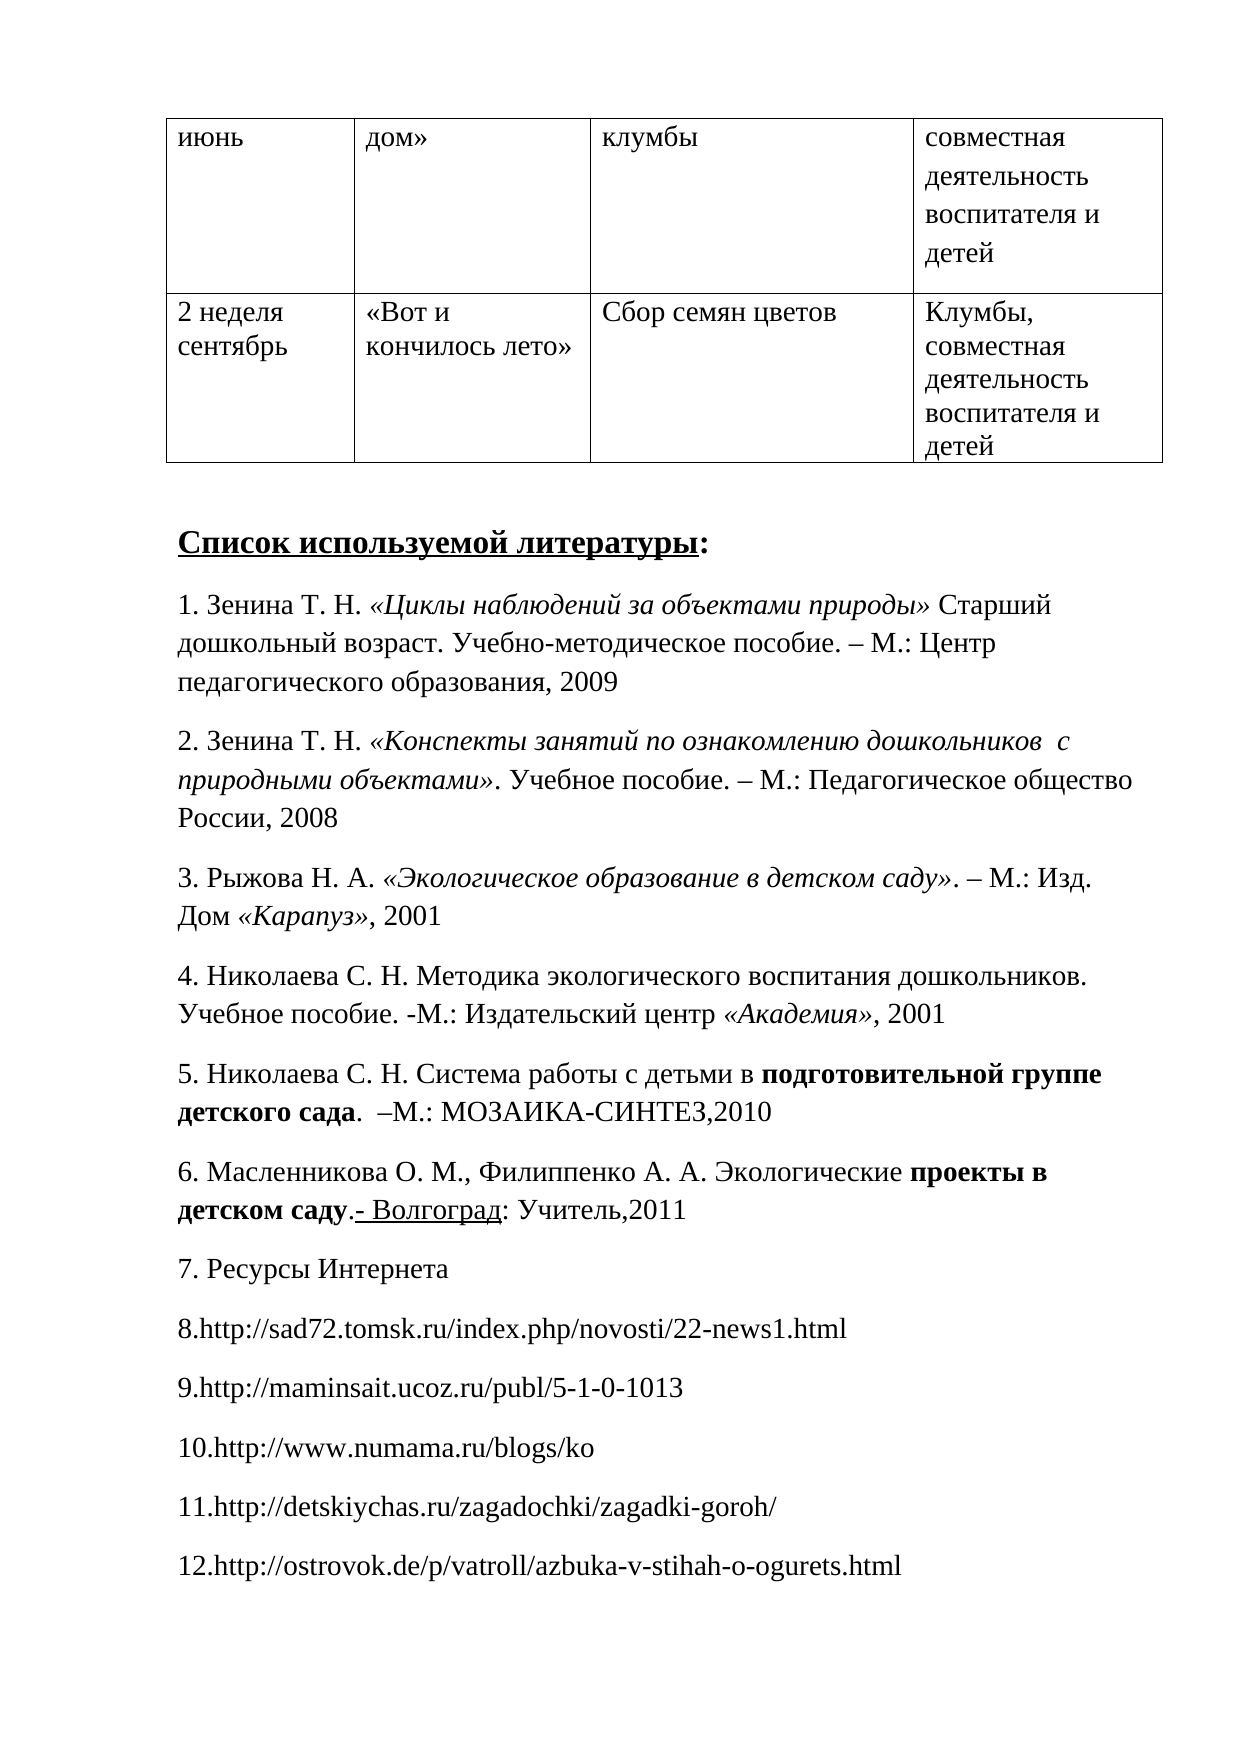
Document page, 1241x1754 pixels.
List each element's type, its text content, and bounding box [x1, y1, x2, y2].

text 9.http://maminsait.ucoz.ru/publ/5-1-0-1013 [177, 1370, 1152, 1404]
text 6. Масленникова О. М., Филиппенко А. А. Экологические проекты в детском саду.- Волгоград: Учитель,2011 [177, 1154, 1152, 1226]
text 11.http://detskiychas.ru/zagadochki/zagadki-goroh/ [177, 1489, 1152, 1523]
text Список используемой литературы: [177, 522, 1152, 561]
text 5. Николаева С. Н. Система работы с детьми в подготовительной группе детского сада. –М.: МОЗАИКА-СИНТЕЗ,2010 [177, 1056, 1152, 1128]
table_cell «Вот и кончилось лето» [355, 294, 590, 462]
table_cell «Дом, милый дом» [355, 119, 590, 293]
text 10.http://www.numama.ru/blogs/ko [177, 1430, 1152, 1463]
text 4. Николаева С. Н. Методика экологического воспитания дошкольников. Учебное пособие. -М.: Издательский центр «Академия», 2001 [177, 958, 1152, 1030]
text 12.http://ostrovok.de/p/vatroll/azbuka-v-stihah-o-ogurets.html [177, 1548, 1152, 1582]
text 8.http://sad72.tomsk.ru/index.php/novosti/22-news1.html [177, 1311, 1152, 1344]
text 2. Зенина Т. Н. «Конспекты занятий по ознакомлению дошкольников с природными объектами». Учебное пособие. – М.: Педагогическое общество России, 2008 [177, 723, 1152, 834]
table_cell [591, 119, 913, 293]
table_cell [914, 294, 1162, 462]
table_cell 2 неделя сентябрь [167, 294, 354, 462]
table_cell 3 неделя июнь [167, 119, 354, 293]
text 3. Рыжова Н. А. «Экологическое образование в детском саду». – М.: Изд. Дом «Карапуз», 2001 [177, 860, 1152, 932]
table_cell Сбор семян цветов [591, 294, 913, 462]
text 7. Ресурсы Интернета [177, 1252, 1152, 1285]
text 1. Зенина Т. Н. «Циклы наблюдений за объектами природы» Старший дошкольный возраст. Учебно-методическое пособие. – М.: Центр педагогического образования, 2009 [177, 587, 1152, 698]
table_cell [914, 119, 1162, 293]
